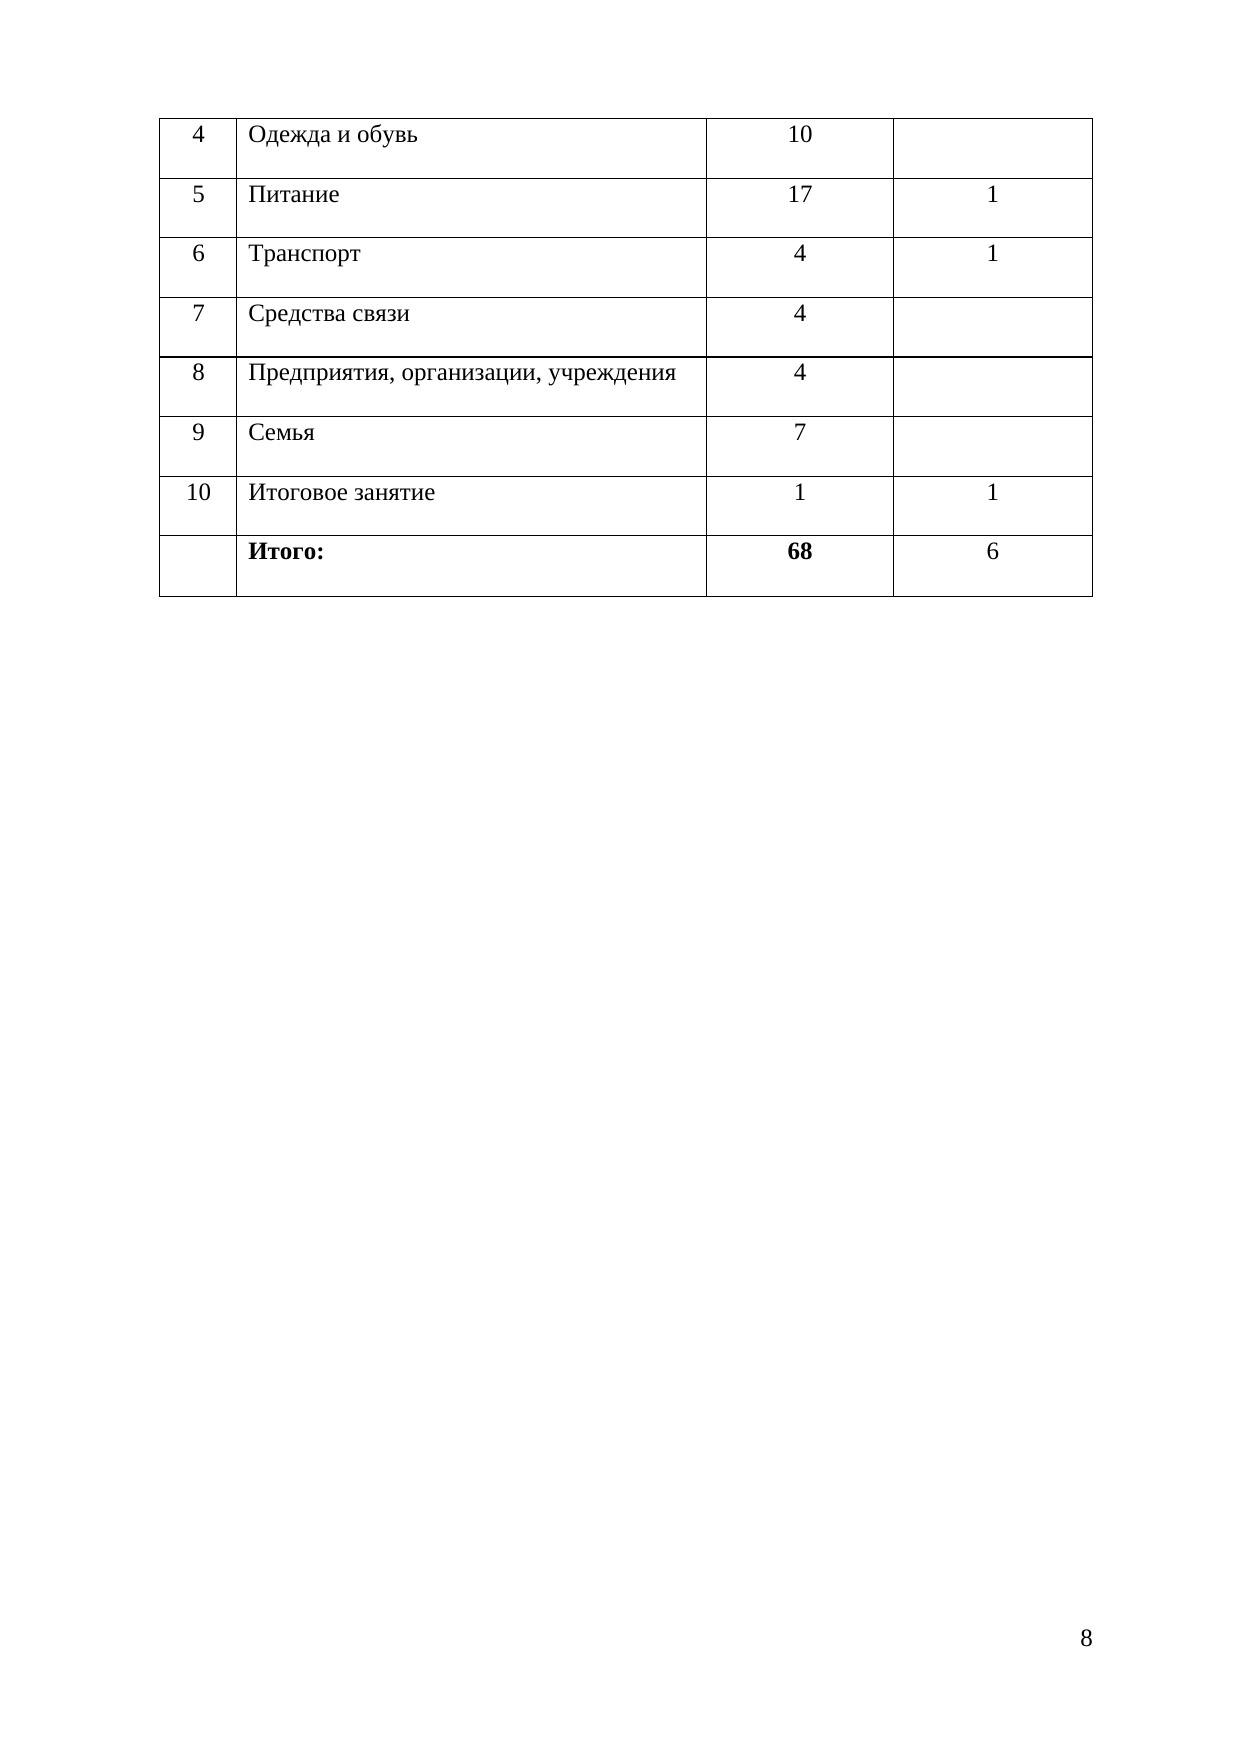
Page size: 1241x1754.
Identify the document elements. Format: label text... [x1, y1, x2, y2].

table_cell [160, 536, 236, 596]
table_cell Итого: [237, 536, 706, 596]
table_cell 4 [707, 238, 893, 297]
table_cell 6 [160, 238, 236, 297]
table_cell 1 [894, 238, 1092, 297]
table_cell 1 [894, 477, 1092, 535]
table_cell 10 [707, 119, 893, 178]
table_cell 5 [160, 179, 236, 237]
table_cell 8 [160, 358, 236, 416]
table_cell 6 [894, 536, 1092, 596]
table_cell 1 [707, 477, 893, 535]
table_cell Средства связи [237, 298, 706, 356]
table_cell Транспорт [237, 238, 706, 297]
table_cell Итоговое занятие [237, 477, 706, 535]
table_cell 68 [707, 536, 893, 596]
table_cell [894, 119, 1092, 178]
table_cell 7 [160, 298, 236, 356]
table_cell Одежда и обувь [237, 119, 706, 178]
table_cell 1 [894, 179, 1092, 237]
table_cell Питание [237, 179, 706, 237]
table_cell 4 [160, 119, 236, 178]
table_cell 4 [707, 298, 893, 356]
table_cell 9 [160, 417, 236, 476]
table_cell [894, 358, 1092, 416]
table_cell 7 [707, 417, 893, 476]
table_cell 4 [707, 358, 893, 416]
table_cell 17 [707, 179, 893, 237]
table_cell Семья [237, 417, 706, 476]
table_cell Предприятия, организации, учреждения [237, 358, 706, 416]
table_cell [894, 298, 1092, 356]
table_cell 10 [160, 477, 236, 535]
table_cell [894, 417, 1092, 476]
